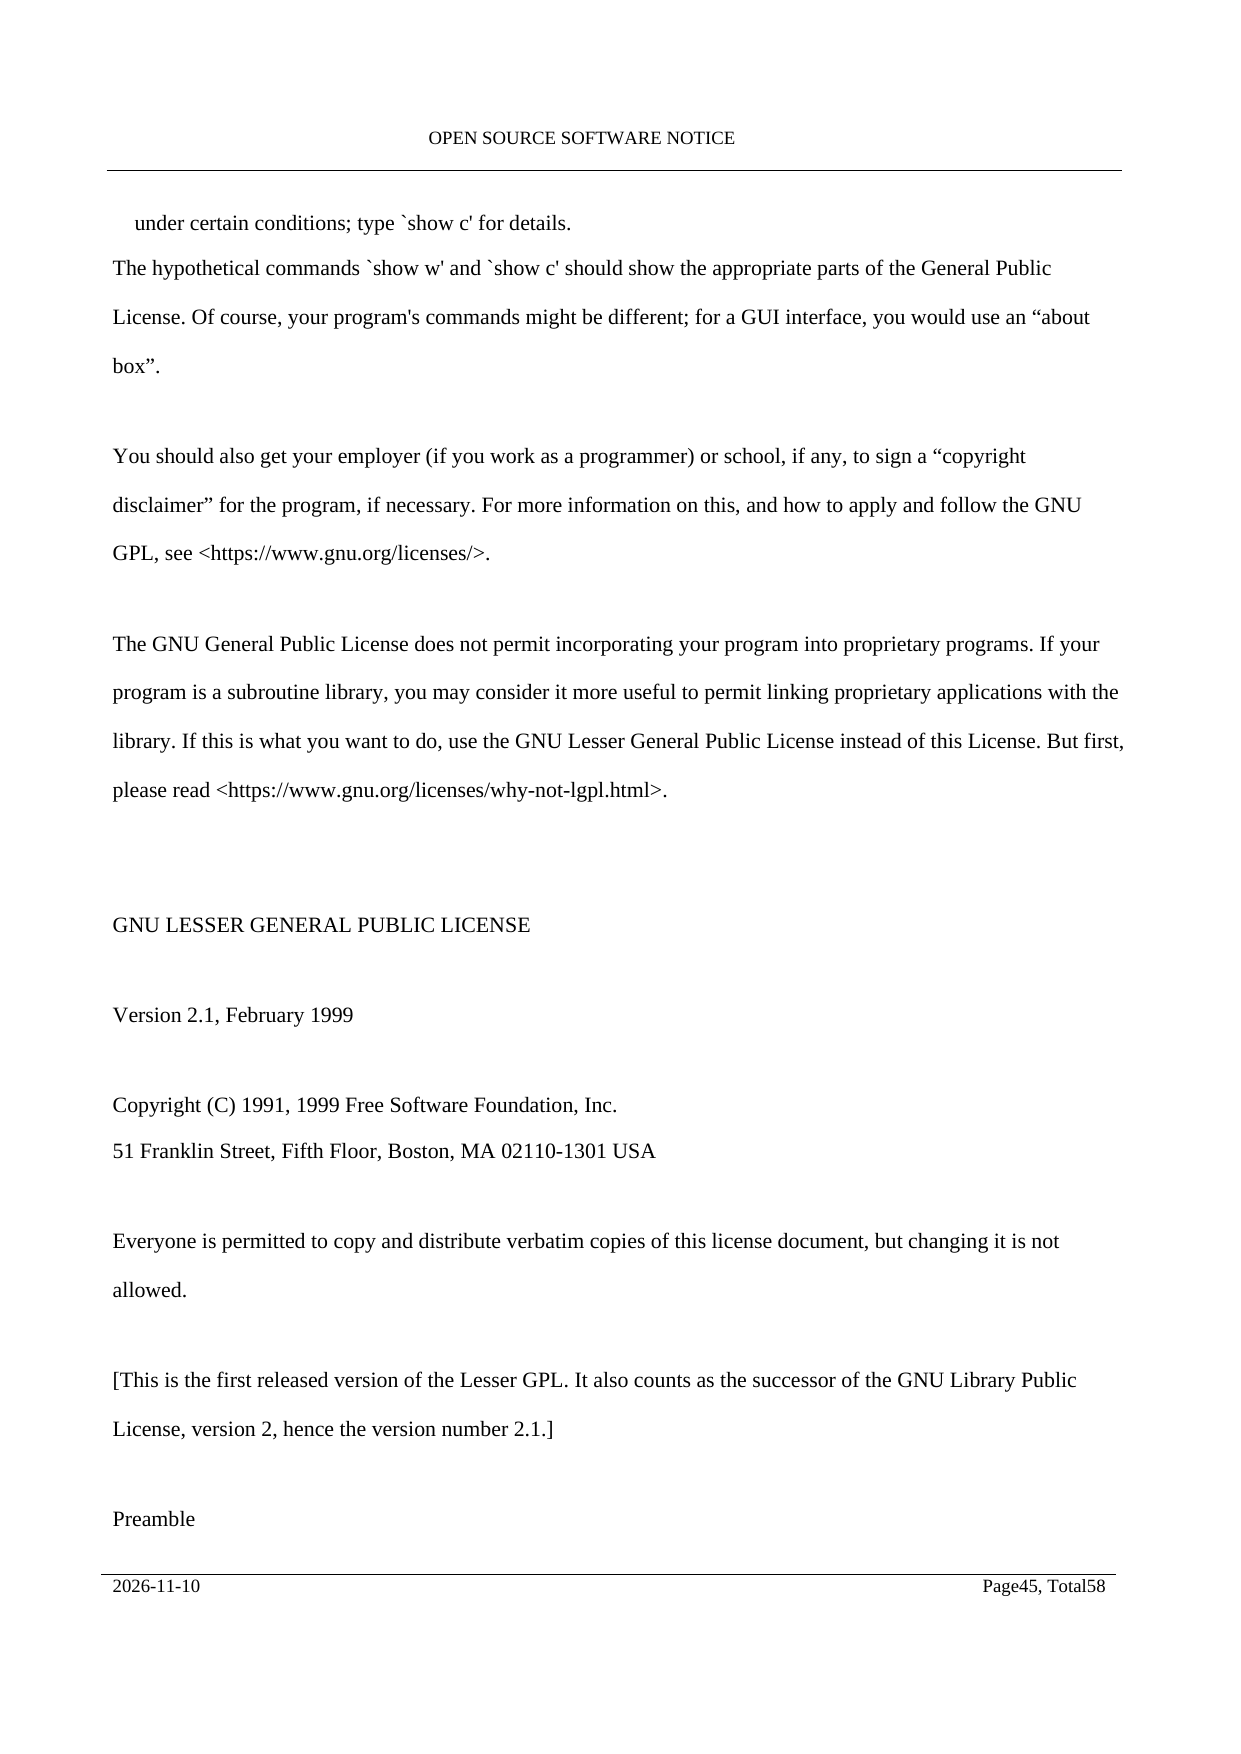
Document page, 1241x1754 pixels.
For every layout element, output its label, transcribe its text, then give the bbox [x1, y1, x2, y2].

text Everyone is permitted to copy and distribute verbatim copies of this license document, but changing it is not allowed. [112, 1224, 1128, 1305]
text Copyright (C) 1991, 1999 Free Software Foundation, Inc. [112, 1089, 1128, 1121]
text You should also get your employer (if you work as a programmer) or school, if any, to sign a “copyright disclaimer” for the program, if necessary. For more information on this, and how to apply and follow the GNU GPL, see <https://www.gnu.org/licenses/>. [112, 439, 1128, 569]
text Version 2.1, February 1999 [112, 999, 1128, 1031]
text [This is the first released version of the Lesser GPL. It also counts as the successor of the GNU Library Public License, version 2, hence the version number 2.1.] [112, 1363, 1128, 1444]
text The GNU General Public License does not permit incorporating your program into proprietary programs. If your program is a subroutine library, you may consider it more useful to permit linking proprietary applications with the library. If this is what you want to do, use the GNU Lesser General Public License instead of this License. But first, please read <https://www.gnu.org/licenses/why-not-lgpl.html>. [112, 627, 1128, 806]
text GNU LESSER GENERAL PUBLIC LICENSE [112, 908, 1128, 941]
text The hypothetical commands `show w' and `show c' should show the appropriate parts of the General Public License. Of course, your program's commands might be different; for a GUI interface, you would use an “about box”. [112, 251, 1128, 381]
text Preamble [112, 1502, 1128, 1534]
text 51 Franklin Street, Fifth Floor, Boston, MA 02110-1301 USA [112, 1134, 1128, 1166]
text under certain conditions; type `show c' for details. [112, 206, 1128, 239]
